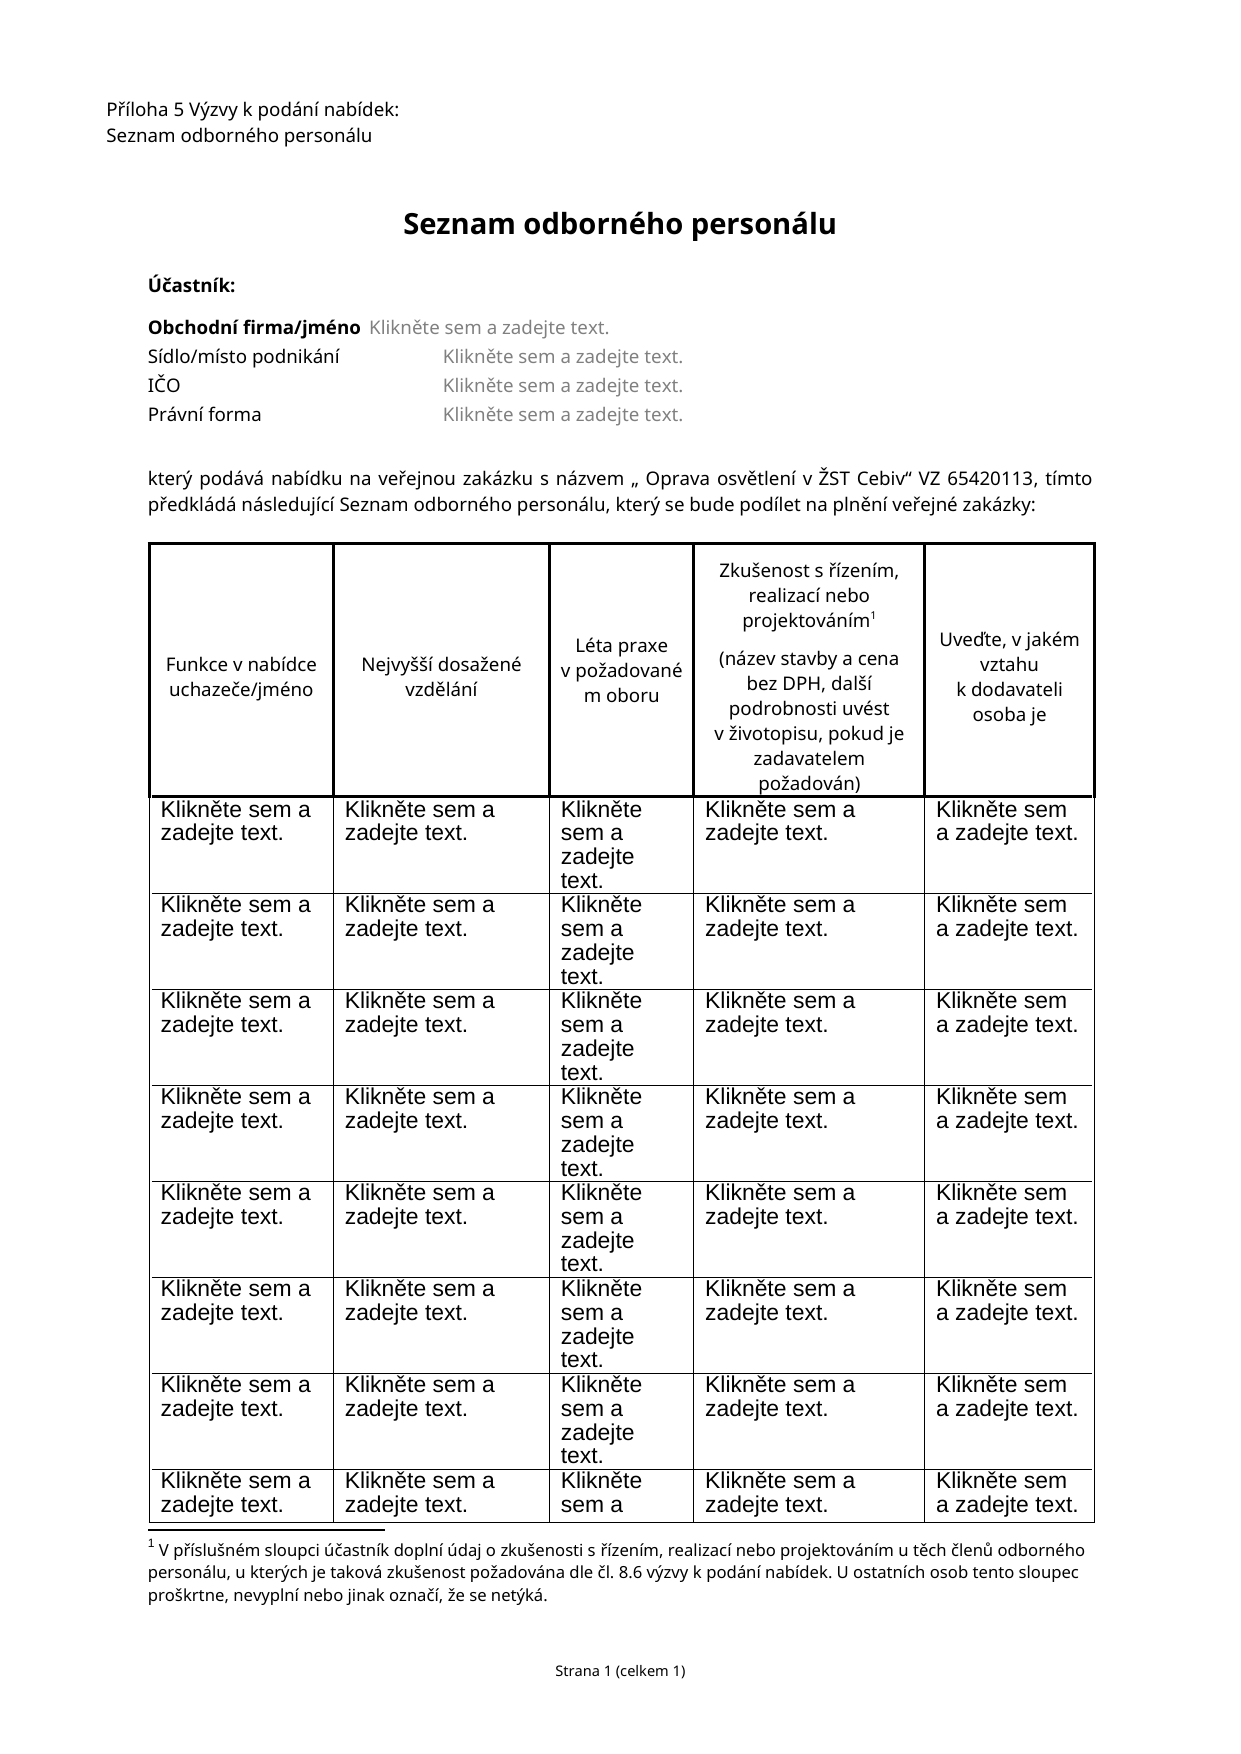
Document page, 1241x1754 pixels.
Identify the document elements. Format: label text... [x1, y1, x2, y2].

table_header Léta praxe v požadovaném oboru [551, 545, 692, 795]
table_header Zkušenost s řízením, realizací nebo projektováním (název stavby a cena bez DPH, další podrobnosti uvést v životopisu, pokud je zadavatelem požadován) [695, 545, 923, 795]
text Právní forma [148, 398, 1093, 427]
text Obchodní firma/jméno [148, 311, 1093, 340]
table_header Funkce v nabídce uchazeče/jméno [151, 545, 332, 795]
text který podává nabídku na veřejnou zakázku s názvem „ Oprava osvětlení v ŽST Cebiv“ VZ 65420113, tímto předkládá následující Seznam odborného personálu, který se bude podílet na plnění veřejné zakázky: [148, 465, 1093, 516]
table_header Uveďte, v jakém vztahu k dodavateli osoba je [926, 545, 1093, 795]
title Seznam odborného personálu [148, 203, 1093, 243]
text Sídlo/místo podnikání [148, 340, 1093, 369]
table_header Nejvyšší dosažené vzdělání [335, 545, 548, 795]
text Účastník: [148, 268, 1093, 299]
text IČO [148, 369, 1093, 398]
